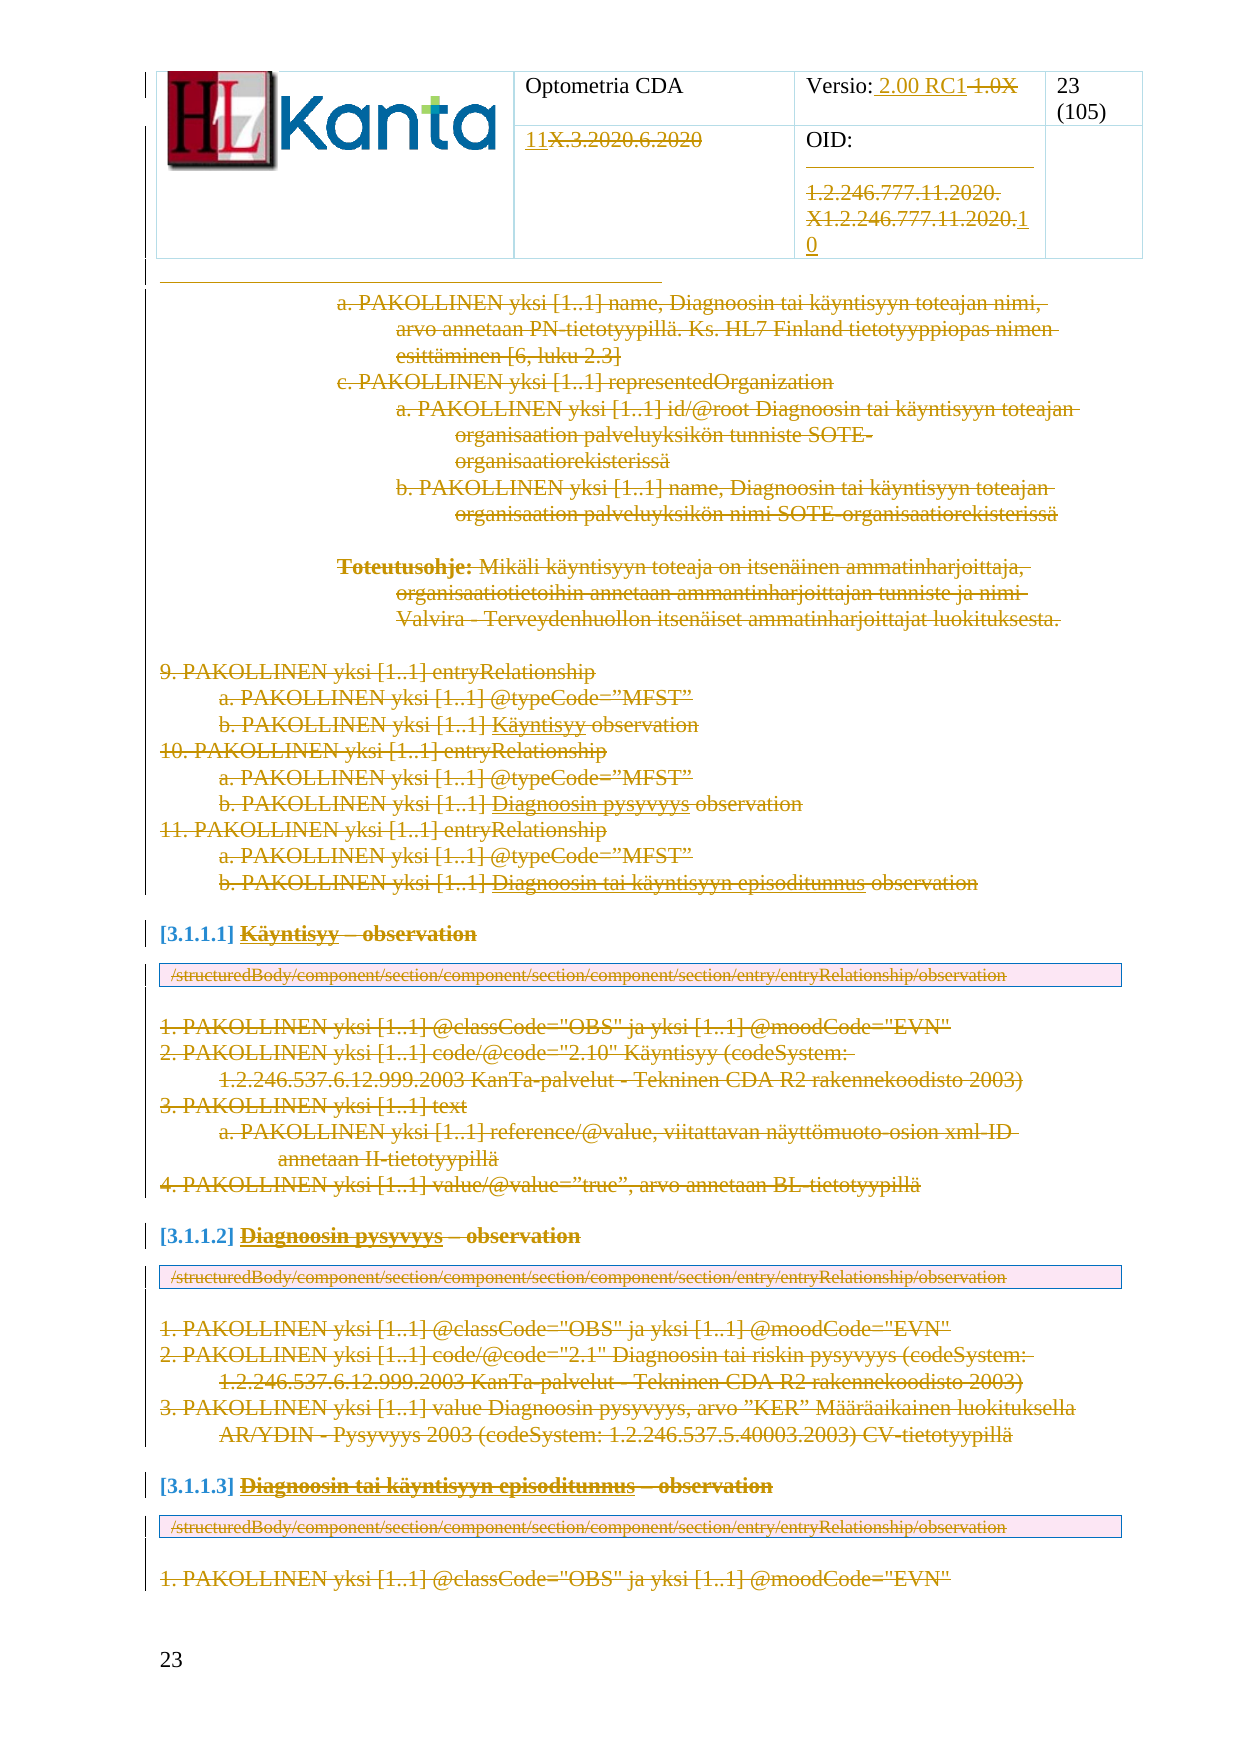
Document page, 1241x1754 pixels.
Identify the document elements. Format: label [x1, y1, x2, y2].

picture [281, 96, 496, 150]
picture [167, 71, 279, 171]
